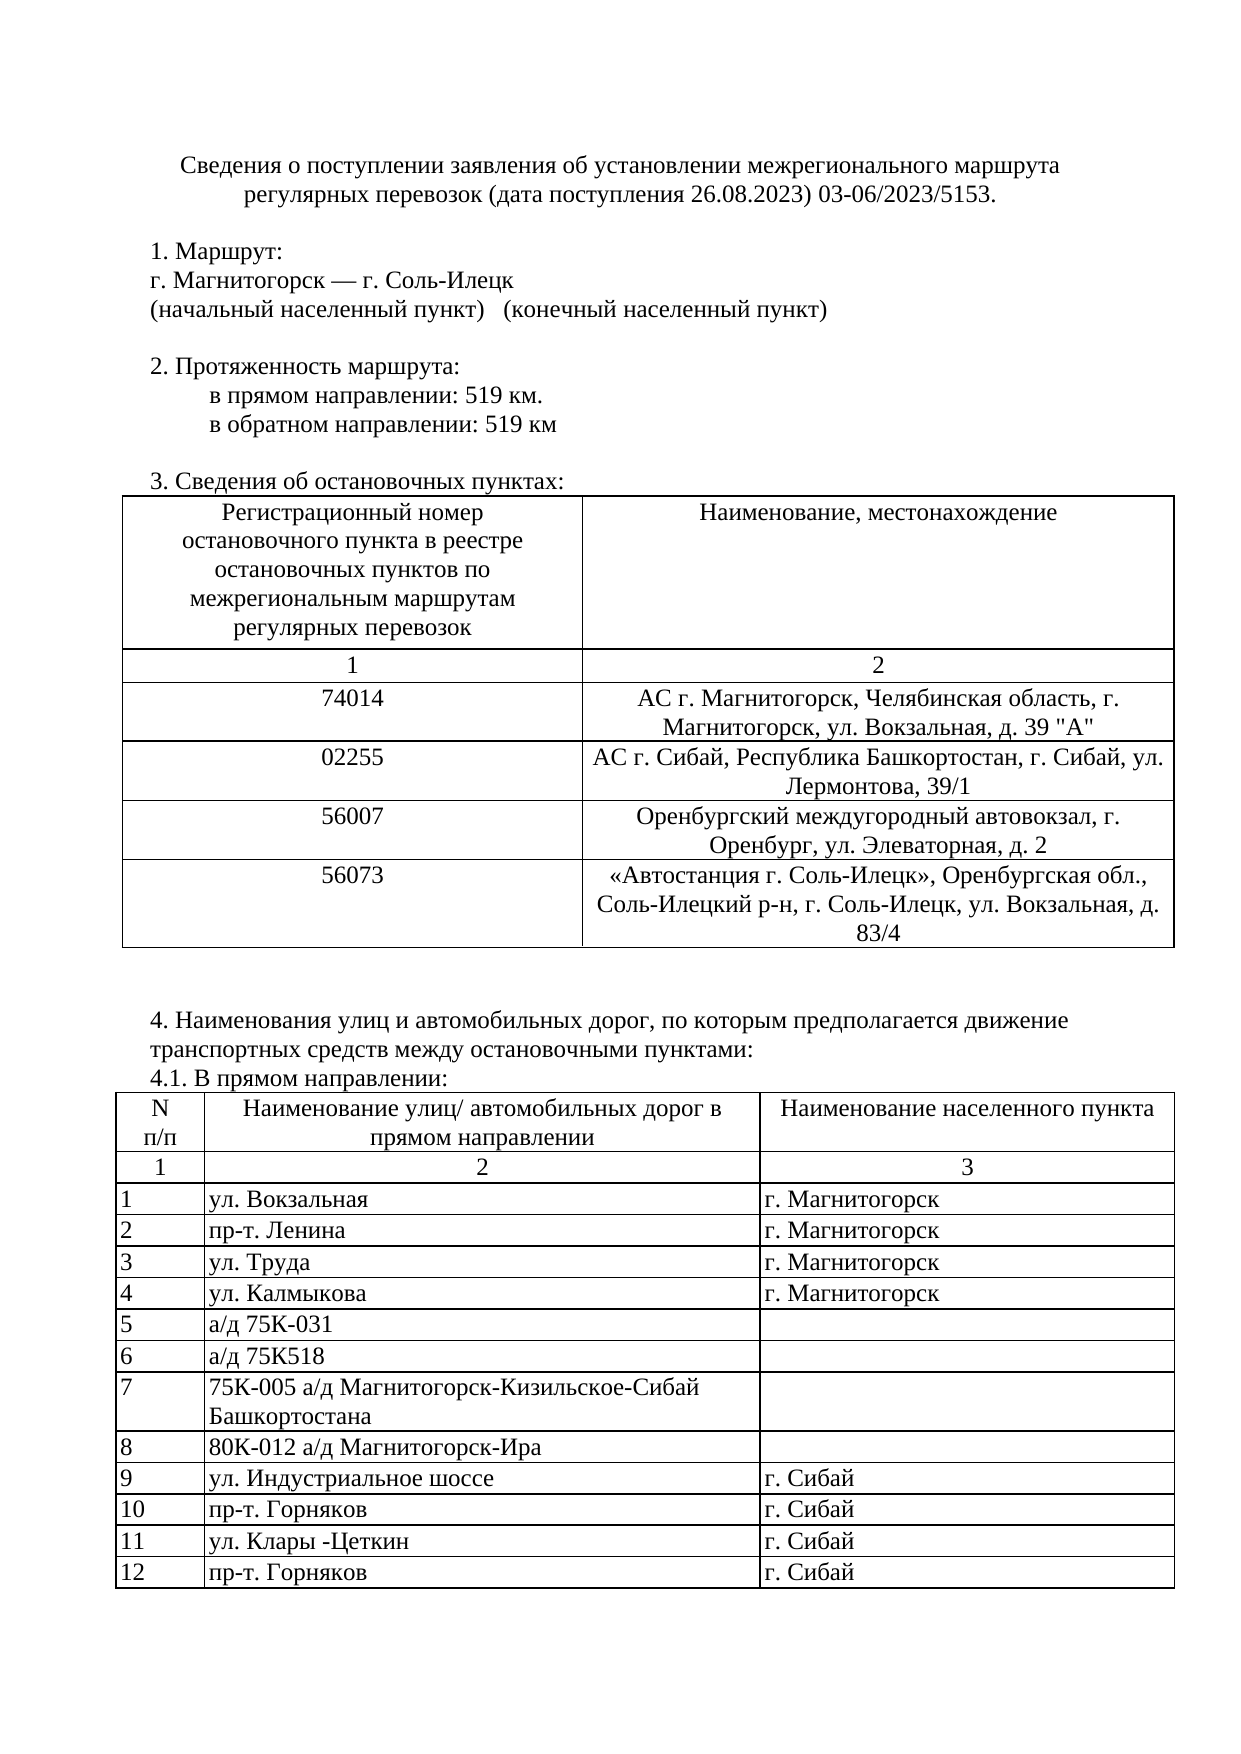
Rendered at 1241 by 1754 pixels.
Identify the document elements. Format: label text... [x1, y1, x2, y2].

text 2. Протяженность маршрута: [150, 351, 1090, 380]
table_header Наименование, местонахождение [583, 497, 1173, 648]
table_cell г. Магнитогорск [761, 1247, 1174, 1277]
table_cell [761, 1310, 1174, 1339]
table_cell ул. Индустриальное шоссе [205, 1463, 759, 1493]
table_cell 3 [117, 1247, 204, 1277]
table_cell а/д 75К518 [205, 1341, 759, 1371]
table_cell [761, 1341, 1174, 1371]
table_cell 3 [761, 1152, 1174, 1182]
text Сведения о поступлении заявления об установлении межрегионального маршрута регулярных перевозок (дата поступления 26.08.2023) 03-06/2023/5153. [150, 150, 1090, 207]
table_cell 56007 [123, 801, 582, 858]
table_cell г. Сибай [761, 1557, 1174, 1587]
table_cell г. Магнитогорск [761, 1278, 1174, 1308]
table_cell г. Сибай [761, 1526, 1174, 1556]
table_cell 7 [117, 1373, 204, 1430]
table_cell г. Сибай [761, 1495, 1174, 1524]
table_cell [761, 1373, 1174, 1430]
table_cell АС г. Сибай, Республика Башкортостан, г. Сибай, ул. Лермонтова, 39/1 [583, 742, 1173, 799]
table_cell 8 [117, 1432, 204, 1461]
table_cell 2 [583, 650, 1173, 681]
table_cell 12 [117, 1557, 204, 1587]
table_cell 56073 [123, 860, 582, 946]
text 3. Сведения об остановочных пунктах: [150, 466, 1090, 495]
table_cell г. Магнитогорск [761, 1184, 1174, 1214]
text (начальный населенный пункт) (конечный населенный пункт) [150, 294, 1090, 322]
text г. Магнитогорск — г. Соль-Илецк [150, 265, 1090, 294]
table_cell 02255 [123, 742, 582, 799]
table_cell пр-т. Ленина [205, 1215, 759, 1245]
table_header Регистрационный номер остановочного пункта в реестре остановочных пунктов по межрегиональным маршрутам регулярных перевозок [123, 497, 582, 648]
text в прямом направлении: 519 км. [150, 380, 1090, 409]
table_cell г. Сибай [761, 1463, 1174, 1493]
table_cell ул. Калмыкова [205, 1278, 759, 1308]
table_cell а/д 75К-031 [205, 1310, 759, 1339]
text 1. Маршрут: [150, 236, 1090, 265]
table_cell 10 [117, 1495, 204, 1524]
table_cell г. Магнитогорск [761, 1215, 1174, 1245]
table_cell 75К-005 а/д Магнитогорск-Кизильское-Сибай Башкортостана [205, 1373, 759, 1430]
table_cell ул. Клары -Цеткин [205, 1526, 759, 1556]
table_cell Оренбургский междугородный автовокзал, г. Оренбург, ул. Элеваторная, д. 2 [583, 801, 1173, 858]
table_cell 2 [205, 1152, 759, 1182]
table_cell 5 [117, 1310, 204, 1339]
table_cell 11 [117, 1526, 204, 1556]
table_cell ул. Труда [205, 1247, 759, 1277]
table_cell 4 [117, 1278, 204, 1308]
table_cell пр-т. Горняков [205, 1557, 759, 1587]
table_cell 1 [123, 650, 582, 681]
text 4.1. В прямом направлении: [150, 1063, 1090, 1092]
table_header Наименование населенного пункта [761, 1093, 1174, 1151]
table_cell 80К-012 а/д Магнитогорск-Ира [205, 1432, 759, 1461]
table_cell 9 [117, 1463, 204, 1493]
table_cell 1 [117, 1184, 204, 1214]
table_cell пр-т. Горняков [205, 1495, 759, 1524]
text 4. Наименования улиц и автомобильных дорог, по которым предполагается движение транспортных средств между остановочными пунктами: [150, 1005, 1090, 1063]
table_cell 74014 [123, 683, 582, 740]
table_cell «Автостанция г. Соль-Илецк», Оренбургская обл., Соль-Илецкий р-н, г. Соль-Илецк, ул. Вокзальная, д. 83/4 [583, 860, 1173, 946]
table_cell [761, 1432, 1174, 1461]
table_header N п/п [117, 1093, 204, 1151]
table_cell ул. Вокзальная [205, 1184, 759, 1214]
table_header Наименование улиц/ автомобильных дорог в прямом направлении [205, 1093, 759, 1151]
table_cell АС г. Магнитогорск, Челябинская область, г. Магнитогорск, ул. Вокзальная, д. 39 "А" [583, 683, 1173, 740]
table_cell 2 [117, 1215, 204, 1245]
table_cell 1 [117, 1152, 204, 1182]
text в обратном направлении: 519 км [150, 409, 1090, 437]
table_cell 6 [117, 1341, 204, 1371]
